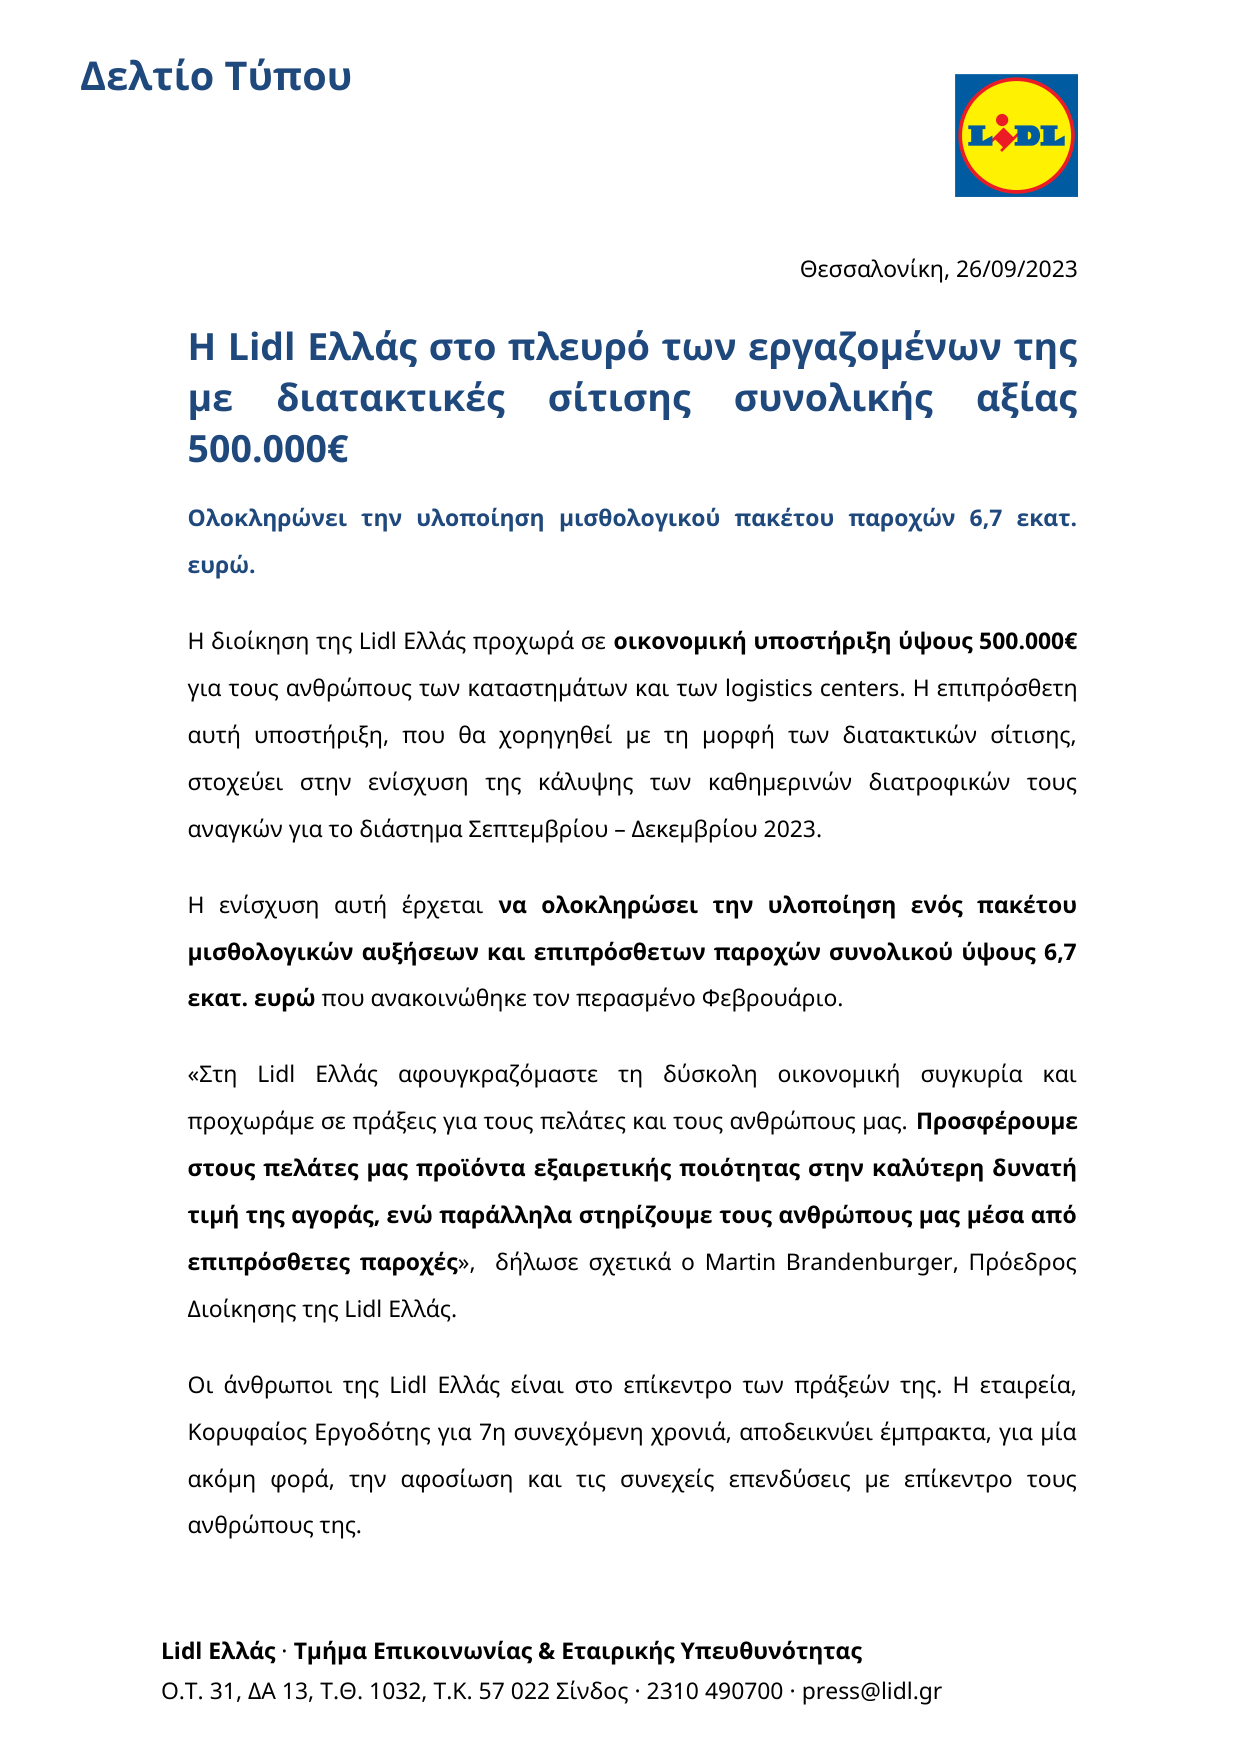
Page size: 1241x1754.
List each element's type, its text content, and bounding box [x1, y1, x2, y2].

text Οι άνθρωποι της Lidl Ελλάς είναι στο επίκεντρο των πράξεών της. Η εταιρεία, Κορυφαίος Εργοδότης για 7η συνεχόμενη χρονιά, αποδεικνύει έμπρακτα, για μία ακόμη φορά, την αφοσίωση και τις συνεχείς επενδύσεις με επίκεντρο τους ανθρώπους της. [187, 1369, 1078, 1541]
picture [954, 73, 1078, 198]
text Θεσσαλονίκη, 26/09/2023 [187, 253, 1078, 284]
text Η Lidl Ελλάς στο πλευρό των εργαζομένων της με διατακτικές σίτισης συνολικής αξίας 500.000€ [187, 320, 1078, 473]
text «Στη Lidl Ελλάς αφουγκραζόμαστε τη δύσκολη οικονομική συγκυρία και προχωράμε σε πράξεις για τους πελάτες και τους ανθρώπους μας. Προσφέρουμε στους πελάτες μας προϊόντα εξαιρετικής ποιότητας στην καλύτερη δυνατή τιμή της αγοράς, ενώ παράλληλα στηρίζουμε τους ανθρώπους μας μέσα από επιπρόσθετες παροχές», δήλωσε σχετικά ο Martin Brandenburger, Πρόεδρος Διοίκησης της Lidl Ελλάς. [187, 1058, 1078, 1324]
text Η διοίκηση της Lidl Ελλάς προχωρά σε οικονομική υποστήριξη ύψους 500.000€ για τους ανθρώπους των καταστημάτων και των logistics centers. Η επιπρόσθετη αυτή υποστήριξη, που θα χορηγηθεί με τη μορφή των διατακτικών σίτισης, στοχεύει στην ενίσχυση της κάλυψης των καθημερινών διατροφικών τους αναγκών για το διάστημα Σεπτεμβρίου – Δεκεμβρίου 2023. [187, 625, 1078, 844]
text Η ενίσχυση αυτή έρχεται να ολοκληρώσει την υλοποίηση ενός πακέτου μισθολογικών αυξήσεων και επιπρόσθετων παροχών συνολικού ύψους 6,7 εκατ. ευρώ που ανακοινώθηκε τον περασμένο Φεβρουάριο. [187, 888, 1078, 1013]
text Ολοκληρώνει την υλοποίηση μισθολογικού πακέτου παροχών 6,7 εκατ. ευρώ. [187, 502, 1078, 580]
